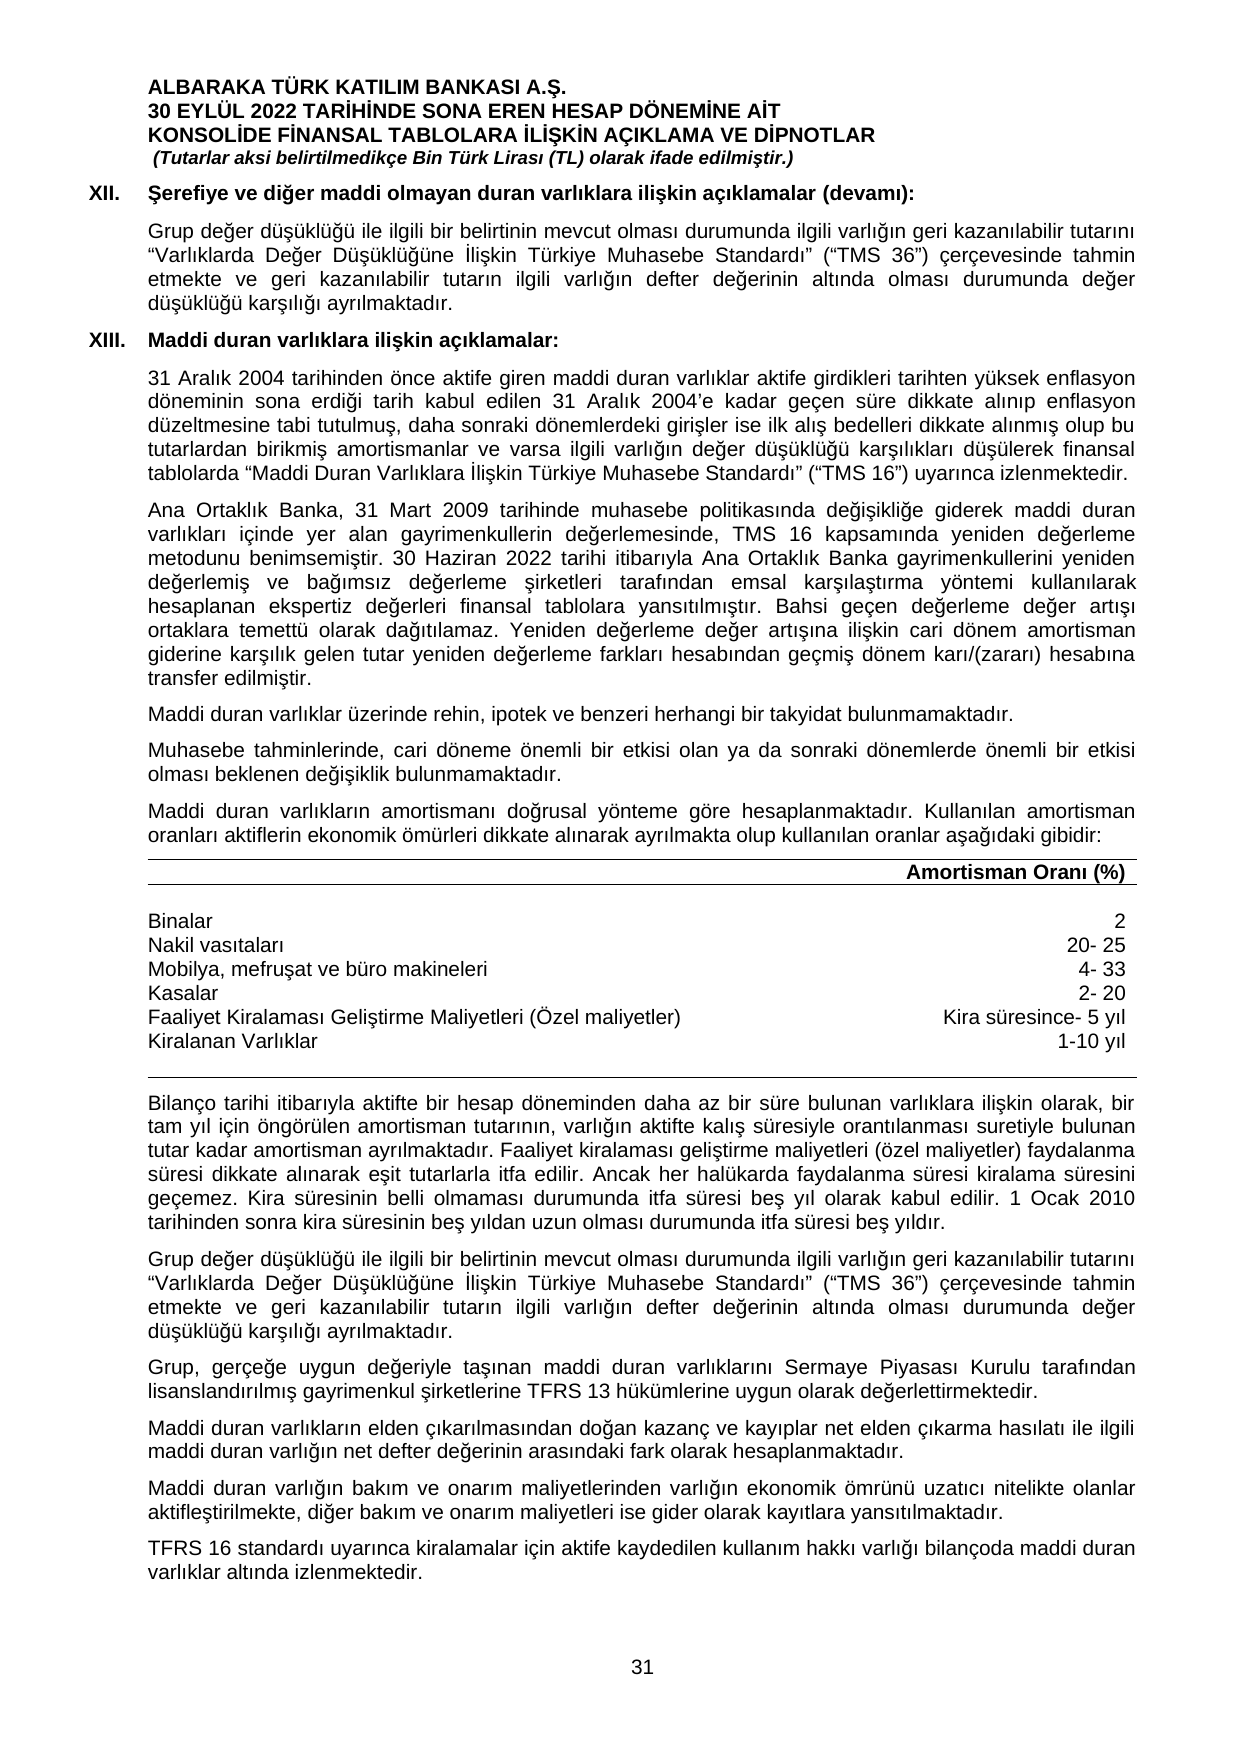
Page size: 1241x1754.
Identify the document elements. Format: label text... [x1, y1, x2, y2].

text Muhasebe tahminlerinde, cari döneme önemli bir etkisi olan ya da sonraki dönemlerde önemli bir etkisi olması beklenen değişiklik bulunmamaktadır. [148, 738, 1137, 786]
text Maddi duran varlıkların amortismanı doğrusal yönteme göre hesaplanmaktadır. Kullanılan amortisman oranları aktiflerin ekonomik ömürleri dikkate alınarak ayrılmakta olup kullanılan oranlar aşağıdaki gibidir: [148, 799, 1137, 847]
text Grup değer düşüklüğü ile ilgili bir belirtinin mevcut olması durumunda ilgili varlığın geri kazanılabilir tutarını “Varlıklarda Değer Düşüklüğüne İlişkin Türkiye Muhasebe Standardı” (“TMS 36”) çerçevesinde tahmin etmekte ve geri kazanılabilir tutarın ilgili varlığın defter değerinin altında olması durumunda değer düşüklüğü karşılığı ayrılmaktadır. [148, 218, 1137, 314]
text XII. Şerefiye ve diğer maddi olmayan duran varlıklara ilişkin açıklamalar (devamı): [89, 181, 1137, 205]
text Grup değer düşüklüğü ile ilgili bir belirtinin mevcut olması durumunda ilgili varlığın geri kazanılabilir tutarını “Varlıklarda Değer Düşüklüğüne İlişkin Türkiye Muhasebe Standardı” (“TMS 36”) çerçevesinde tahmin etmekte ve geri kazanılabilir tutarın ilgili varlığın defter değerinin altında olması durumunda değer düşüklüğü karşılığı ayrılmaktadır. [148, 1247, 1137, 1342]
text XIII. Maddi duran varlıklara ilişkin açıklamalar: [89, 328, 1137, 352]
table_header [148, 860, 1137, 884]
text 31 Aralık 2004 tarihinden önce aktife giren maddi duran varlıklar aktife girdikleri tarihten yüksek enflasyon döneminin sona erdiği tarih kabul edilen 31 Aralık 2004’e kadar geçen süre dikkate alınıp enflasyon düzeltmesine tabi tutulmuş, daha sonraki dönemlerdeki girişler ise ilk alış bedelleri dikkate alınmış olup bu tutarlardan birikmiş amortismanlar ve varsa ilgili varlığın değer düşüklüğü karşılıkları düşülerek finansal tablolarda “Maddi Duran Varlıklara İlişkin Türkiye Muhasebe Standardı” (“TMS 16”) uyarınca izlenmektedir. [148, 365, 1137, 485]
text Ana Ortaklık Banka, 31 Mart 2009 tarihinde muhasebe politikasında değişikliğe giderek maddi duran varlıkları içinde yer alan gayrimenkullerin değerlemesinde, TMS 16 kapsamında yeniden değerleme metodunu benimsemiştir. 30 Haziran 2022 tarihi itibarıyla Ana Ortaklık Banka gayrimenkullerini yeniden değerlemiş ve bağımsız değerleme şirketleri tarafından emsal karşılaştırma yöntemi kullanılarak hesaplanan ekspertiz değerleri finansal tablolara yansıtılmıştır. Bahsi geçen değerleme değer artışı ortaklara temettü olarak dağıtılamaz. Yeniden değerleme değer artışına ilişkin cari dönem amortisman giderine karşılık gelen tutar yeniden değerleme farkları hesabından geçmiş dönem karı/(zararı) hesabına transfer edilmiştir. [148, 498, 1137, 689]
text Maddi duran varlıklar üzerinde rehin, ipotek ve benzeri herhangi bir takyidat bulunmamaktadır. [148, 702, 1137, 726]
text Maddi duran varlıkların elden çıkarılmasından doğan kazanç ve kayıplar net elden çıkarma hasılatı ile ilgili maddi duran varlığın net defter değerinin arasındaki fark olarak hesaplanmaktadır. [148, 1415, 1137, 1463]
text Maddi duran varlığın bakım ve onarım maliyetlerinden varlığın ekonomik ömrünü uzatıcı nitelikte olanlar aktifleştirilmekte, diğer bakım ve onarım maliyetleri ise gider olarak kayıtlara yansıtılmaktadır. [148, 1476, 1137, 1524]
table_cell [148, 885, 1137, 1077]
text TFRS 16 standardı uyarınca kiralamalar için aktife kaydedilen kullanım hakkı varlığı bilançoda maddi duran varlıklar altında izlenmektedir. [148, 1536, 1137, 1584]
text Grup, gerçeğe uygun değeriyle taşınan maddi duran varlıklarını Sermaye Piyasası Kurulu tarafından lisanslandırılmış gayrimenkul şirketlerine TFRS 13 hükümlerine uygun olarak değerlettirmektedir. [148, 1355, 1137, 1403]
text Bilanço tarihi itibarıyla aktifte bir hesap döneminden daha az bir süre bulunan varlıklara ilişkin olarak, bir tam yıl için öngörülen amortisman tutarının, varlığın aktifte kalış süresiyle orantılanması suretiyle bulunan tutar kadar amortisman ayrılmaktadır. Faaliyet kiralaması geliştirme maliyetleri (özel maliyetler) faydalanma süresi dikkate alınarak eşit tutarlarla itfa edilir. Ancak her halükarda faydalanma süresi kiralama süresini geçemez. Kira süresinin belli olmaması durumunda itfa süresi beş yıl olarak kabul edilir. 1 Ocak 2010 tarihinden sonra kira süresinin beş yıldan uzun olması durumunda itfa süresi beş yıldır. [148, 1090, 1137, 1234]
